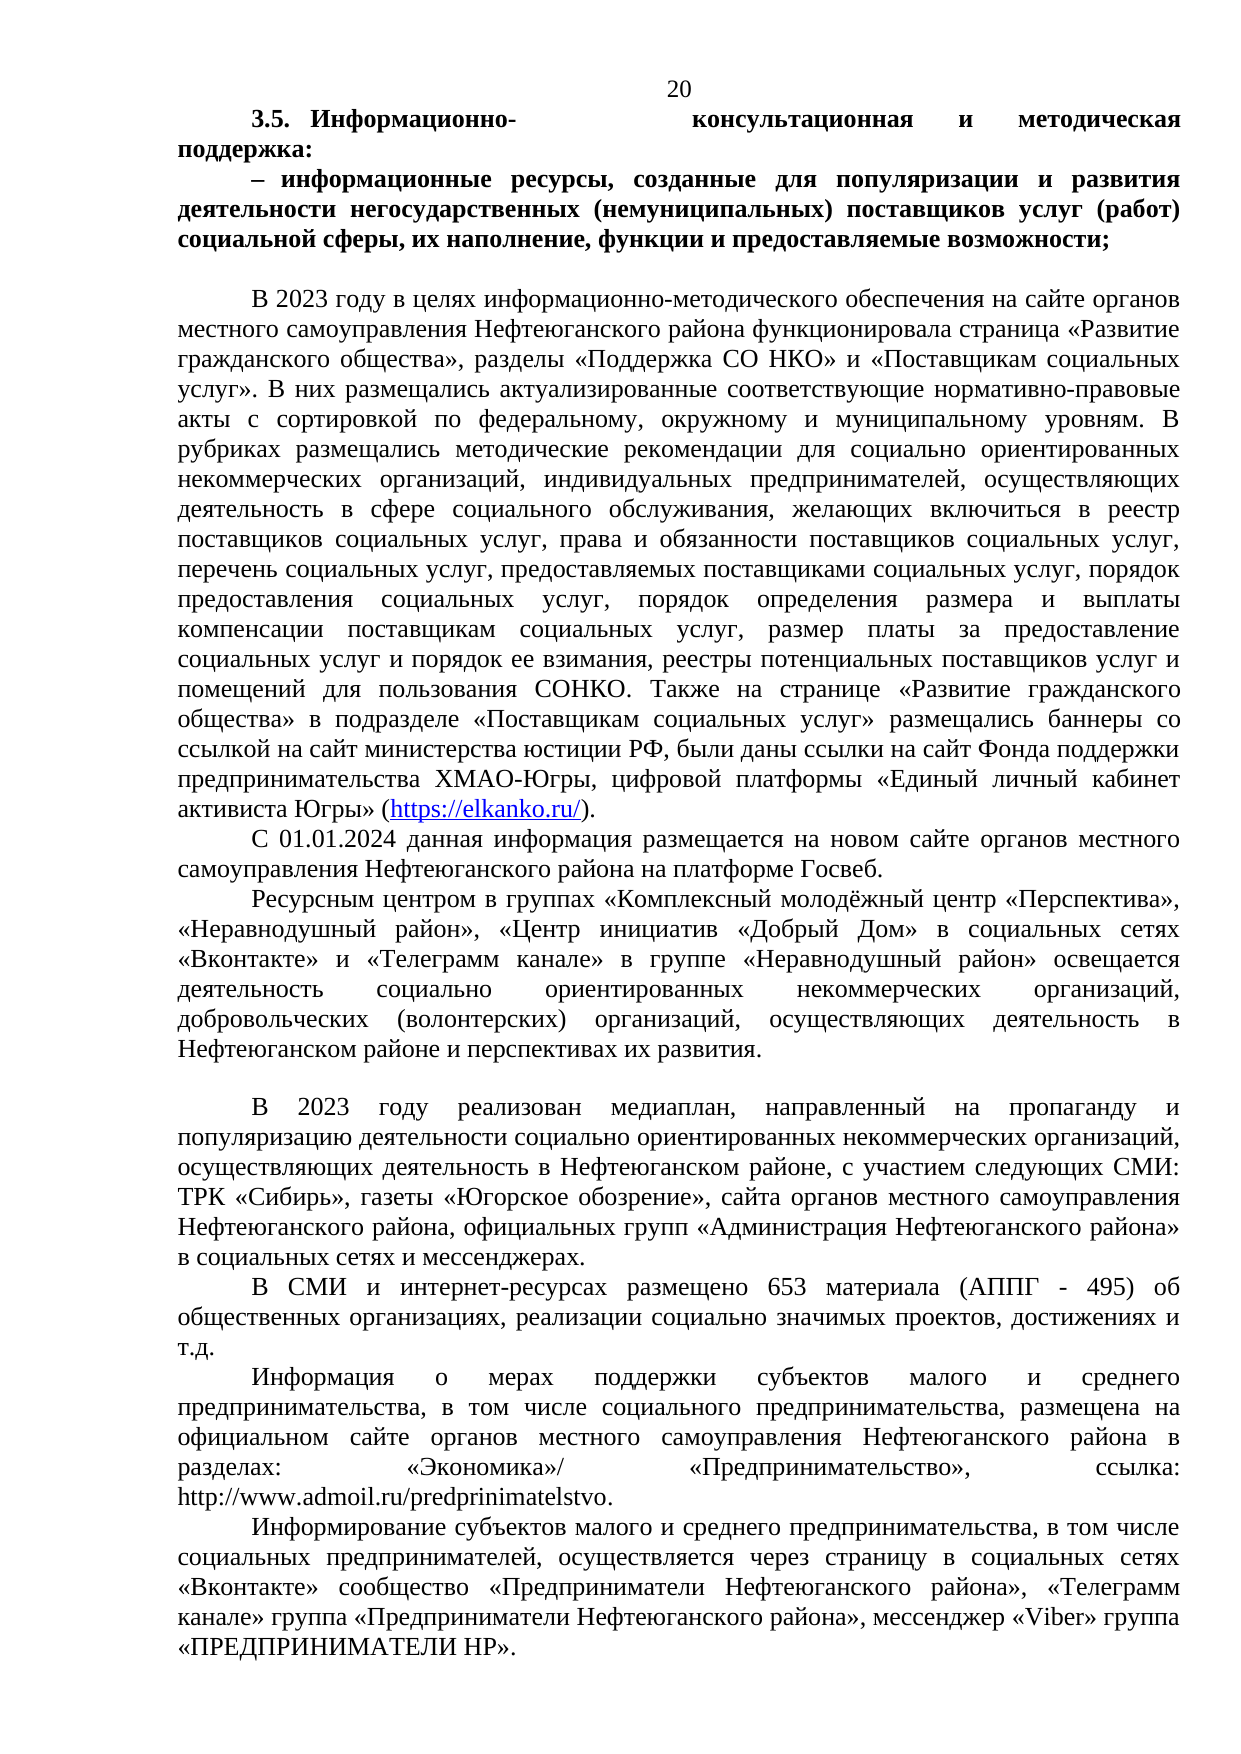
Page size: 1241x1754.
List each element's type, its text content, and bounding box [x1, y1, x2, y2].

text Информация о мерах поддержки субъектов малого и среднего предпринимательства, в том числе социального предпринимательства, размещена на официальном сайте органов местного самоуправления Нефтеюганского района в разделах: «Экономика»/ «Предпринимательство», ссылка: http://www.admoil.ru/predprinimatelstvo. [177, 1361, 1181, 1511]
text В СМИ и интернет-ресурсах размещено 653 материала (АППГ - 495) об общественных организациях, реализации социально значимых проектов, достижениях и т.д. [177, 1271, 1181, 1361]
text Ресурсным центром в группах «Комплексный молодёжный центр «Перспектива», «Неравнодушный район», «Центр инициатив «Добрый Дом» в социальных сетях «Вконтакте» и «Телеграмм канале» в группе «Неравнодушный район» освещается деятельность социально ориентированных некоммерческих организаций, добровольческих (волонтерских) организаций, осуществляющих деятельность в Нефтеюганском районе и перспективах их развития. [177, 883, 1181, 1063]
list Информационно-консультационная и методическая поддержка: [177, 103, 1181, 163]
text В 2023 году реализован медиаплан, направленный на пропаганду и популяризацию деятельности социально ориентированных некоммерческих организаций, осуществляющих деятельность в Нефтеюганском районе, с участием следующих СМИ: ТРК «Сибирь», газеты «Югорское обозрение», сайта органов местного самоуправления Нефтеюганского района, официальных групп «Администрация Нефтеюганского района» в социальных сетях и мессенджерах. [177, 1091, 1181, 1271]
text С 01.01.2024 данная информация размещается на новом сайте органов местного самоуправления Нефтеюганского района на платформе Госвеб. [177, 823, 1181, 883]
text В 2023 году в целях информационно-методического обеспечения на сайте органов местного самоуправления Нефтеюганского района функционировала страница «Развитие гражданского общества», разделы «Поддержка СО НКО» и «Поставщикам социальных услуг». В них размещались актуализированные соответствующие нормативно-правовые акты с сортировкой по федеральному, окружному и муниципальному уровням. В рубриках размещались методические рекомендации для социально ориентированных некоммерческих организаций, индивидуальных предпринимателей, осуществляющих деятельность в сфере социального обслуживания, желающих включиться в реестр поставщиков социальных услуг, права и обязанности поставщиков социальных услуг, перечень социальных услуг, предоставляемых поставщиками социальных услуг, порядок предоставления социальных услуг, порядок определения размера и выплаты компенсации поставщикам социальных услуг, размер платы за предоставление социальных услуг и порядок ее взимания, реестры потенциальных поставщиков услуг и помещений для пользования СОНКО. Также на странице «Развитие гражданского общества» в подразделе «Поставщикам социальных услуг» размещались баннеры со ссылкой на сайт министерства юстиции РФ, были даны ссылки на сайт Фонда поддержки предпринимательства ХМАО-Югры, цифровой платформы «Единый личный кабинет активиста Югры» (https://elkanko.ru/). [177, 283, 1181, 823]
text Информирование субъектов малого и среднего предпринимательства, в том числе социальных предпринимателей, осуществляется через страницу в социальных сетях «Вконтакте» сообщество «Предприниматели Нефтеюганского района», «Телеграмм канале» группа «Предприниматели Нефтеюганского района», мессенджер «Viber» группа «ПРЕДПРИНИМАТЕЛИ НР». [177, 1511, 1181, 1661]
list информационные ресурсы, созданные для популяризации и развития деятельности негосударственных (немуниципальных) поставщиков услуг (работ) социальной сферы, их наполнение, функции и предоставляемые возможности; [177, 163, 1181, 253]
